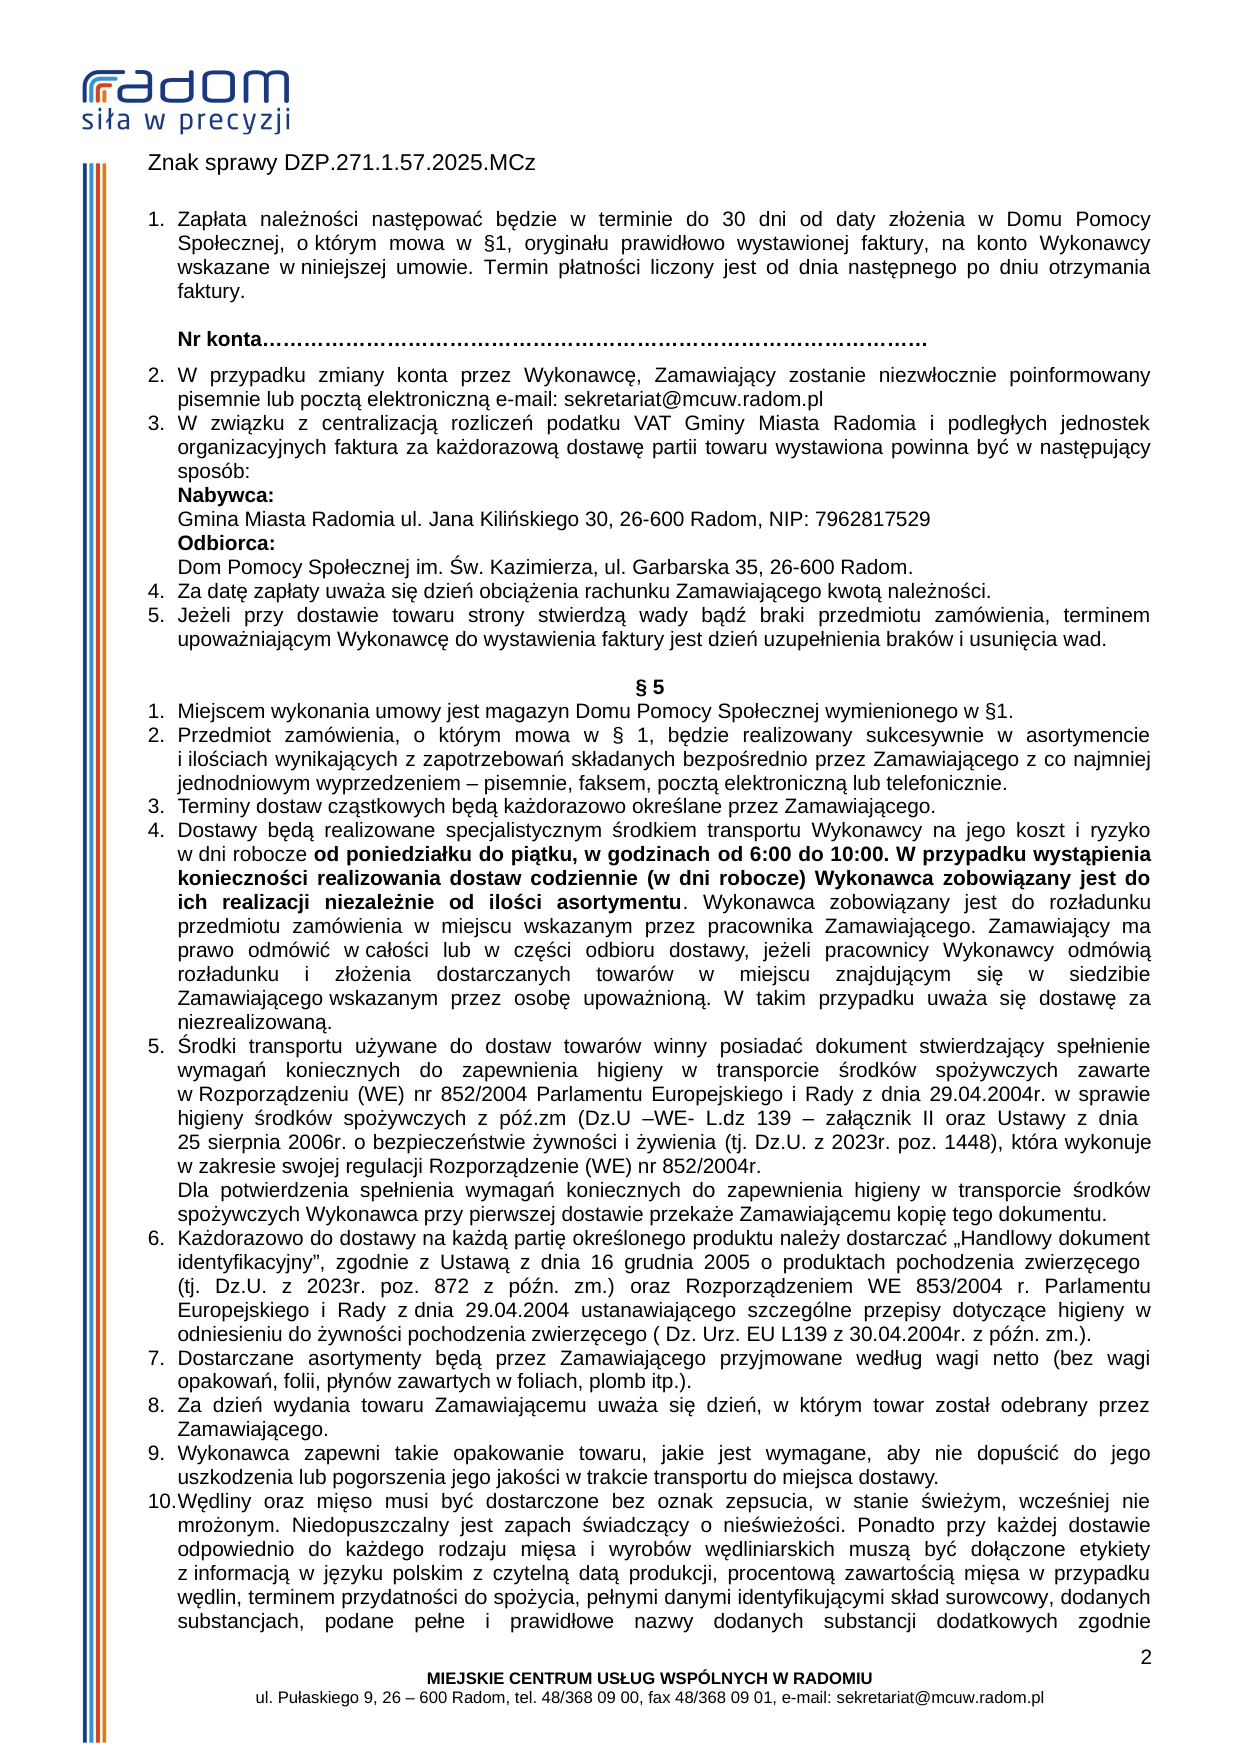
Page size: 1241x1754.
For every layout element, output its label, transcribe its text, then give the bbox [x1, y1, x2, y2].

text Dom Pomocy Społecznej im. Św. Kazimierza, ul. Garbarska 35, 26-600 Radom. [177, 555, 1152, 579]
text Nabywca: [177, 483, 1152, 507]
list Terminy dostaw cząstkowych będą każdorazowo określane przez Zamawiającego. [148, 794, 1152, 818]
text Dla potwierdzenia spełnienia wymagań koniecznych do zapewnienia higieny w transporcie środków spożywczych Wykonawca przy pierwszej dostawie przekaże Zamawiającemu kopię tego dokumentu. [177, 1178, 1152, 1226]
text Odbiorca: [177, 531, 1152, 555]
list Każdorazowo do dostawy na każdą partię określonego produktu należy dostarczać „Handlowy dokument identyfikacyjny”, zgodnie z Ustawą z dnia 16 grudnia 2005 o produktach pochodzenia zwierzęcego (tj. Dz.U. z 2023r. poz. 872 z późn. zm.) oraz Rozporządzeniem WE 853/2004 r. Parlamentu Europejskiego i Rady z dnia 29.04.2004 ustanawiającego szczególne przepisy dotyczące higieny w odniesieniu do żywności pochodzenia zwierzęcego ( Dz. Urz. EU L139 z 30.04.2004r. z późn. zm.). [148, 1226, 1152, 1345]
picture [11, 0, 1241, 1743]
list Środki transportu używane do dostaw towarów winny posiadać dokument stwierdzający spełnienie wymagań koniecznych do zapewnienia higieny w transporcie środków spożywczych zawarte w Rozporządzeniu (WE) nr 852/2004 Parlamentu Europejskiego i Rady z dnia 29.04.2004r. w sprawie higieny środków spożywczych z póź.zm (Dz.U –WE- L.dz 139 – załącznik II oraz Ustawy z dnia 25 sierpnia 2006r. o bezpieczeństwie żywności i żywienia (tj. Dz.U. z 2023r. poz. 1448), która wykonuje w zakresie swojej regulacji Rozporządzenie (WE) nr 852/2004r. [148, 1034, 1152, 1178]
list Jeżeli przy dostawie towaru strony stwierdzą wady bądź braki przedmiotu zamówienia, terminem upoważniającym Wykonawcę do wystawienia faktury jest dzień uzupełnienia braków i usunięcia wad. [148, 603, 1152, 651]
list W związku z centralizacją rozliczeń podatku VAT Gminy Miasta Radomia i podległych jednostek organizacyjnych faktura za każdorazową dostawę partii towaru wystawiona powinna być w następujący sposób: [148, 411, 1152, 483]
text Gmina Miasta Radomia ul. Jana Kilińskiego 30, 26-600 Radom, NIP: 7962817529 [177, 507, 1152, 531]
list Dostarczane asortymenty będą przez Zamawiającego przyjmowane według wagi netto (bez wagi opakowań, folii, płynów zawartych w foliach, plomb itp.). [148, 1345, 1152, 1393]
list Przedmiot zamówienia, o którym mowa w § 1, będzie realizowany sukcesywnie w asortymencie i ilościach wynikających z zapotrzebowań składanych bezpośrednio przez Zamawiającego z co najmniej jednodniowym wyprzedzeniem – pisemnie, faksem, pocztą elektroniczną lub telefonicznie. [148, 722, 1152, 794]
list Za datę zapłaty uważa się dzień obciążenia rachunku Zamawiającego kwotą należności. [148, 579, 1152, 603]
list Nr konta…………………………………………………………………………………… [177, 327, 1152, 351]
list Za dzień wydania towaru Zamawiającemu uważa się dzień, w którym towar został odebrany przez Zamawiającego. [148, 1393, 1152, 1441]
list Zapłata należności następować będzie w terminie do 30 dni od daty złożenia w Domu Pomocy Społecznej, o którym mowa w §1, oryginału prawidłowo wystawionej faktury, na konto Wykonawcy wskazane w niniejszej umowie. Termin płatności liczony jest od dnia następnego po dniu otrzymania faktury. [148, 207, 1152, 303]
list § 5 [148, 674, 1152, 698]
list Miejscem wykonania umowy jest magazyn Domu Pomocy Społecznej wymienionego w §1. [148, 698, 1152, 722]
list Wykonawca zapewni takie opakowanie towaru, jakie jest wymagane, aby nie dopuścić do jego uszkodzenia lub pogorszenia jego jakości w trakcie transportu do miejsca dostawy. [148, 1441, 1152, 1489]
list Dostawy będą realizowane specjalistycznym środkiem transportu Wykonawcy na jego koszt i ryzyko w dni robocze od poniedziałku do piątku, w godzinach od 6:00 do 10:00. W przypadku wystąpienia konieczności realizowania dostaw codziennie (w dni robocze) Wykonawca zobowiązany jest do ich realizacji niezależnie od ilości asortymentu. Wykonawca zobowiązany jest do rozładunku przedmiotu zamówienia w miejscu wskazanym przez pracownika Zamawiającego. Zamawiający ma prawo odmówić w całości lub w części odbioru dostawy, jeżeli pracownicy Wykonawcy odmówią rozładunku i złożenia dostarczanych towarów w miejscu znajdującym się w siedzibie Zamawiającego wskazanym przez osobę upoważnioną. W takim przypadku uważa się dostawę za niezrealizowaną. [148, 818, 1152, 1034]
list W przypadku zmiany konta przez Wykonawcę, Zamawiający zostanie niezwłocznie poinformowany pisemnie lub pocztą elektroniczną e-mail: sekretariat@mcuw.radom.pl [148, 363, 1152, 411]
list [148, 1489, 1152, 1633]
